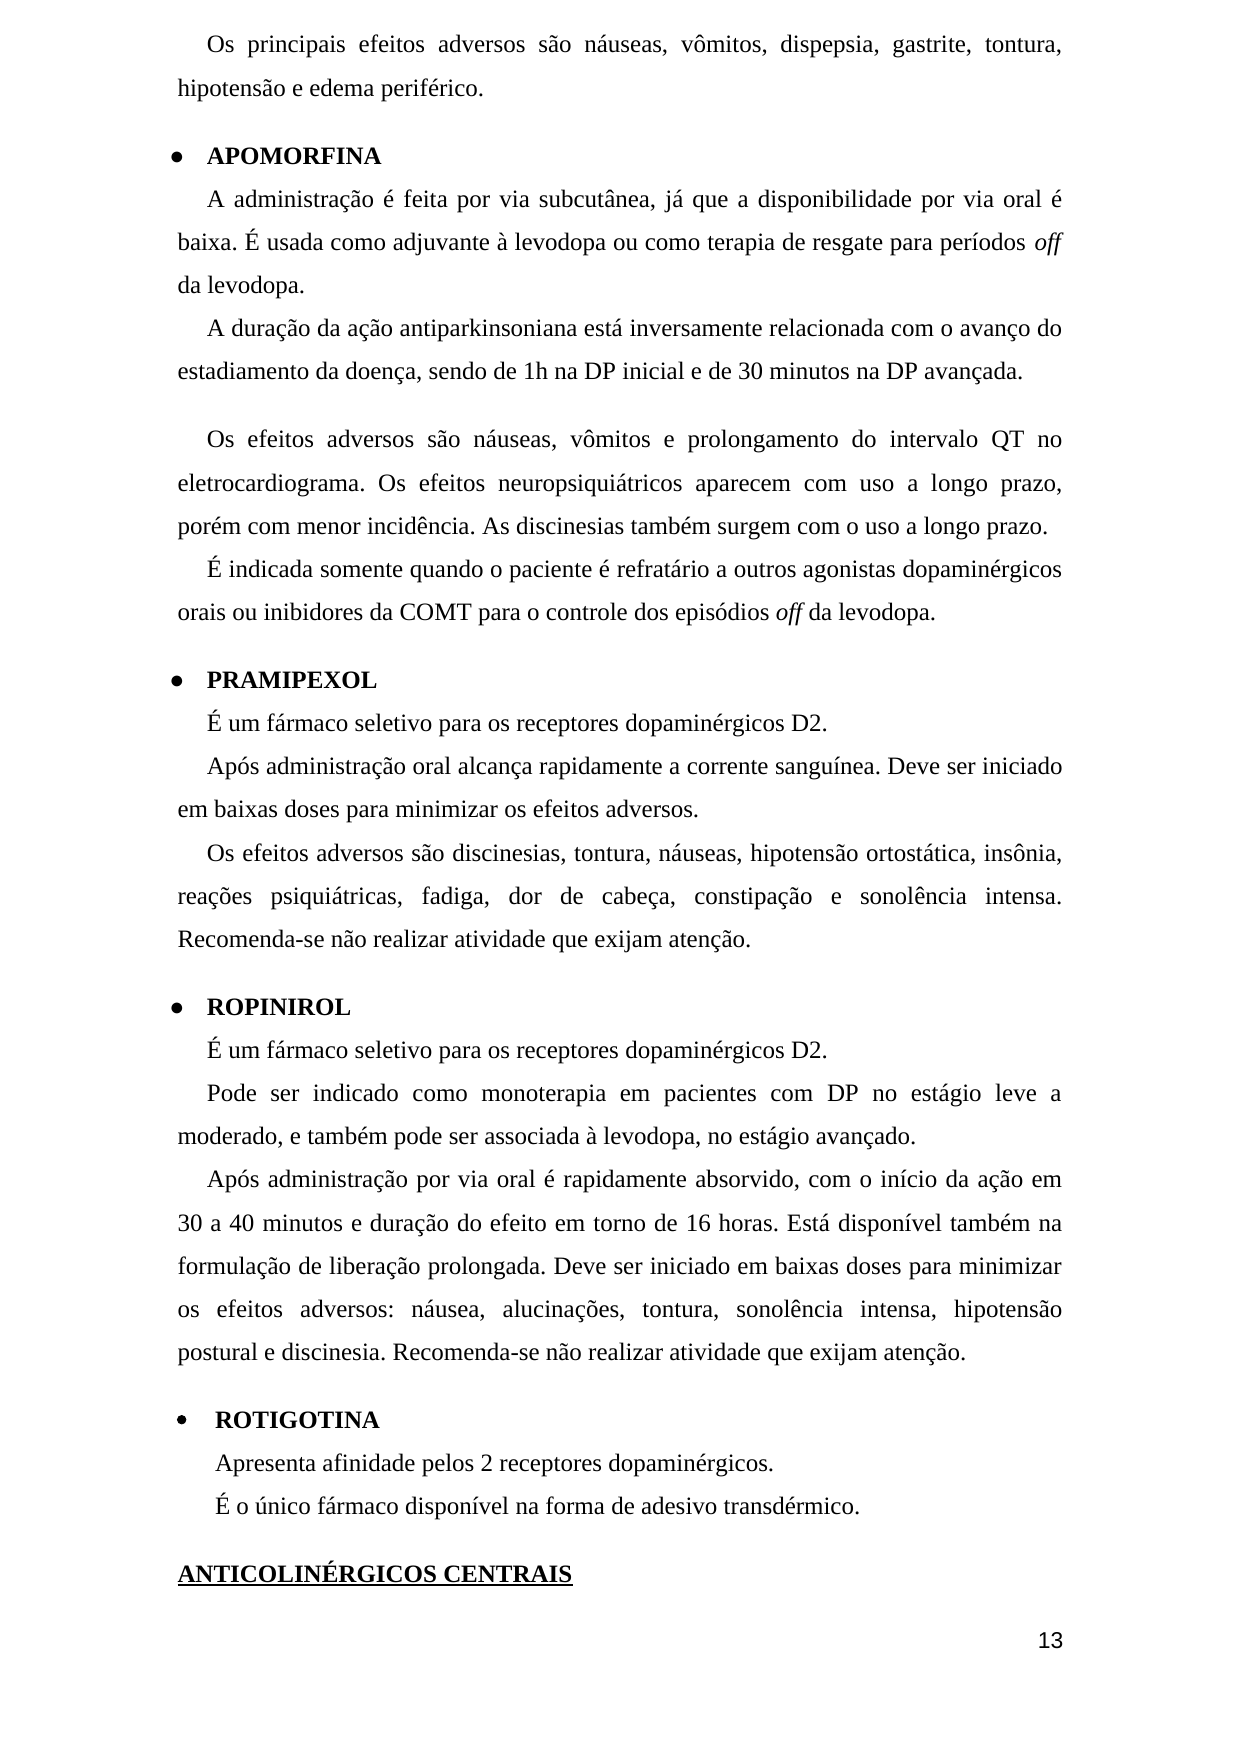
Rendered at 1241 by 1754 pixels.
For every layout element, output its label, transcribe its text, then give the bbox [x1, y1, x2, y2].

text ANTICOLINÉRGICOS CENTRAIS [177, 1559, 1063, 1588]
text Após administração por via oral é rapidamente absorvido, com o início da ação em 30 a 40 minutos e duração do efeito em torno de 16 horas. Está disponível também na formulação de liberação prolongada. Deve ser iniciado em baixas doses para minimizar os efeitos adversos: náusea, alucinações, tontura, sonolência intensa, hipotensão postural e discinesia. Recomenda-se não realizar atividade que exijam atenção. [177, 1164, 1063, 1366]
text É o único fármaco disponível na forma de adesivo transdérmico. [177, 1491, 1063, 1520]
text A duração da ação antiparkinsoniana está inversamente relacionada com o avanço do estadiamento da doença, sendo de 1h na DP inicial e de 30 minutos na DP avançada. [177, 313, 1063, 385]
text É indicada somente quando o paciente é refratário a outros agonistas dopaminérgicos orais ou inibidores da COMT para o controle dos episódios off da levodopa. [177, 554, 1063, 626]
text A administração é feita por via subcutânea, já que a disponibilidade por via oral é baixa. É usada como adjuvante à levodopa ou como terapia de resgate para períodos off da levodopa. [177, 184, 1063, 299]
text Os efeitos adversos são discinesias, tontura, náuseas, hipotensão ortostática, insônia, reações psiquiátricas, fadiga, dor de cabeça, constipação e sonolência intensa. Recomenda-se não realizar atividade que exijam atenção. [177, 838, 1063, 953]
list ROTIGOTINA [177, 1405, 1063, 1434]
text Após administração oral alcança rapidamente a corrente sanguínea. Deve ser iniciado em baixas doses para minimizar os efeitos adversos. [177, 751, 1063, 823]
list ROPINIROL [169, 992, 1063, 1021]
list APOMORFINA [169, 141, 1063, 169]
text É um fármaco seletivo para os receptores dopaminérgicos D2. [177, 708, 1063, 737]
text Pode ser indicado como monoterapia em pacientes com DP no estágio leve a moderado, e também pode ser associada à levodopa, no estágio avançado. [177, 1078, 1063, 1150]
text Apresenta afinidade pelos 2 receptores dopaminérgicos. [177, 1448, 1063, 1477]
text Os efeitos adversos são náuseas, vômitos e prolongamento do intervalo QT no eletrocardiograma. Os efeitos neuropsiquiátricos aparecem com uso a longo prazo, porém com menor incidência. As discinesias também surgem com o uso a longo prazo. [177, 424, 1063, 539]
list PRAMIPEXOL [169, 665, 1063, 694]
text Os principais efeitos adversos são náuseas, vômitos, dispepsia, gastrite, tontura, hipotensão e edema periférico. [177, 29, 1063, 101]
text É um fármaco seletivo para os receptores dopaminérgicos D2. [177, 1035, 1063, 1064]
